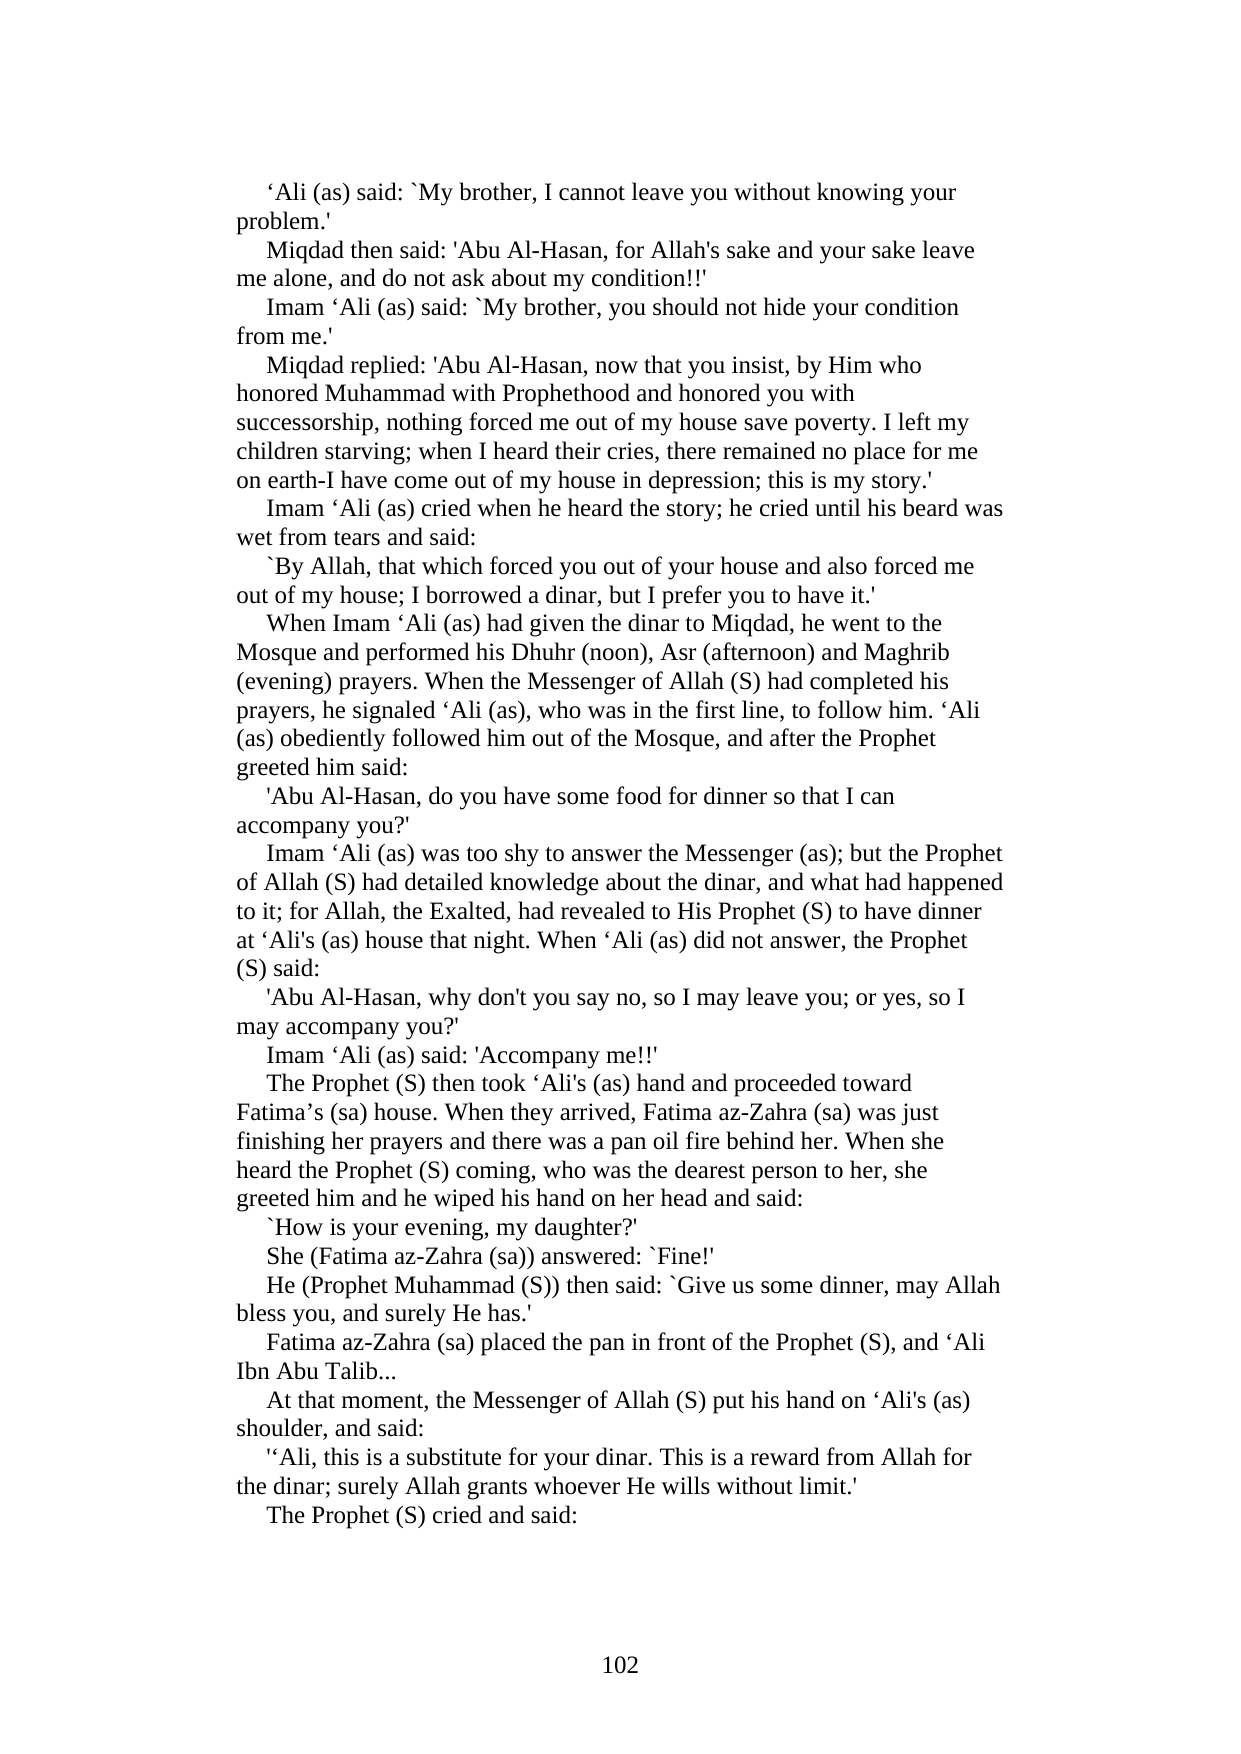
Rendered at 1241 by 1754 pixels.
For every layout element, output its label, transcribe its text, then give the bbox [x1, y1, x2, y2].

text She (Fatima az-Zahra (sa)) answered: `Fine!' [236, 1241, 1004, 1270]
text 'Abu Al-Hasan, why don't you say no, so I may leave you; or yes, so I may accompany you?' [236, 982, 1004, 1040]
text The Prophet (S) then took ‘Ali's (as) hand and proceeded toward Fatima’s (sa) house. When they arrived, Fatima az-Zahra (sa) was just finishing her prayers and there was a pan oil fire behind her. When she heard the Prophet (S) coming, who was the dearest person to her, she greeted him and he wiped his hand on her head and said: [236, 1068, 1004, 1212]
text At that moment, the Messenger of Allah (S) put his hand on ‘Ali's (as) shoulder, and said: [236, 1385, 1004, 1442]
text When Imam ‘Ali (as) had given the dinar to Miqdad, he went to the Mosque and performed his Dhuhr (noon), Asr (afternoon) and Maghrib (evening) prayers. When the Messenger of Allah (S) had completed his prayers, he signaled ‘Ali (as), who was in the first line, to follow him. ‘Ali (as) obediently followed him out of the Mosque, and after the Prophet greeted him said: [236, 608, 1004, 781]
text Imam ‘Ali (as) cried when he heard the story; he cried until his beard was wet from tears and said: [236, 493, 1004, 551]
text The Prophet (S) cried and said: [236, 1500, 1004, 1528]
text ‘Ali (as) said: `My brother, I cannot leave you without knowing your problem.' [236, 177, 1004, 235]
text Miqdad then said: 'Abu Al-Hasan, for Allah's sake and your sake leave me alone, and do not ask about my condition!!' [236, 235, 1004, 292]
text `How is your evening, my daughter?' [236, 1212, 1004, 1241]
text Fatima az-Zahra (sa) placed the pan in front of the Prophet (S), and ‘Ali Ibn Abu Talib... [236, 1327, 1004, 1385]
text 'Abu Al-Hasan, do you have some food for dinner so that I can accompany you?' [236, 781, 1004, 838]
text `By Allah, that which forced you out of your house and also forced me out of my house; I borrowed a dinar, but I prefer you to have it.' [236, 551, 1004, 608]
text Imam ‘Ali (as) said: `My brother, you should not hide your condition from me.' [236, 292, 1004, 350]
text '‘Ali, this is a substitute for your dinar. This is a reward from Allah for the dinar; surely Allah grants whoever He wills without limit.' [236, 1442, 1004, 1500]
text Miqdad replied: 'Abu Al-Hasan, now that you insist, by Him who honored Muhammad with Prophethood and honored you with successorship, nothing forced me out of my house save poverty. I left my children starving; when I heard their cries, there remained no place for me on earth-I have come out of my house in depression; this is my story.' [236, 350, 1004, 493]
text Imam ‘Ali (as) was too shy to answer the Messenger (as); but the Prophet of Allah (S) had detailed knowledge about the dinar, and what had happened to it; for Allah, the Exalted, had revealed to His Prophet (S) to have dinner at ‘Ali's (as) house that night. When ‘Ali (as) did not answer, the Prophet (S) said: [236, 838, 1004, 982]
text Imam ‘Ali (as) said: 'Accompany me!!' [236, 1040, 1004, 1068]
text He (Prophet Muhammad (S)) then said: `Give us some dinner, may Allah bless you, and surely He has.' [236, 1270, 1004, 1327]
